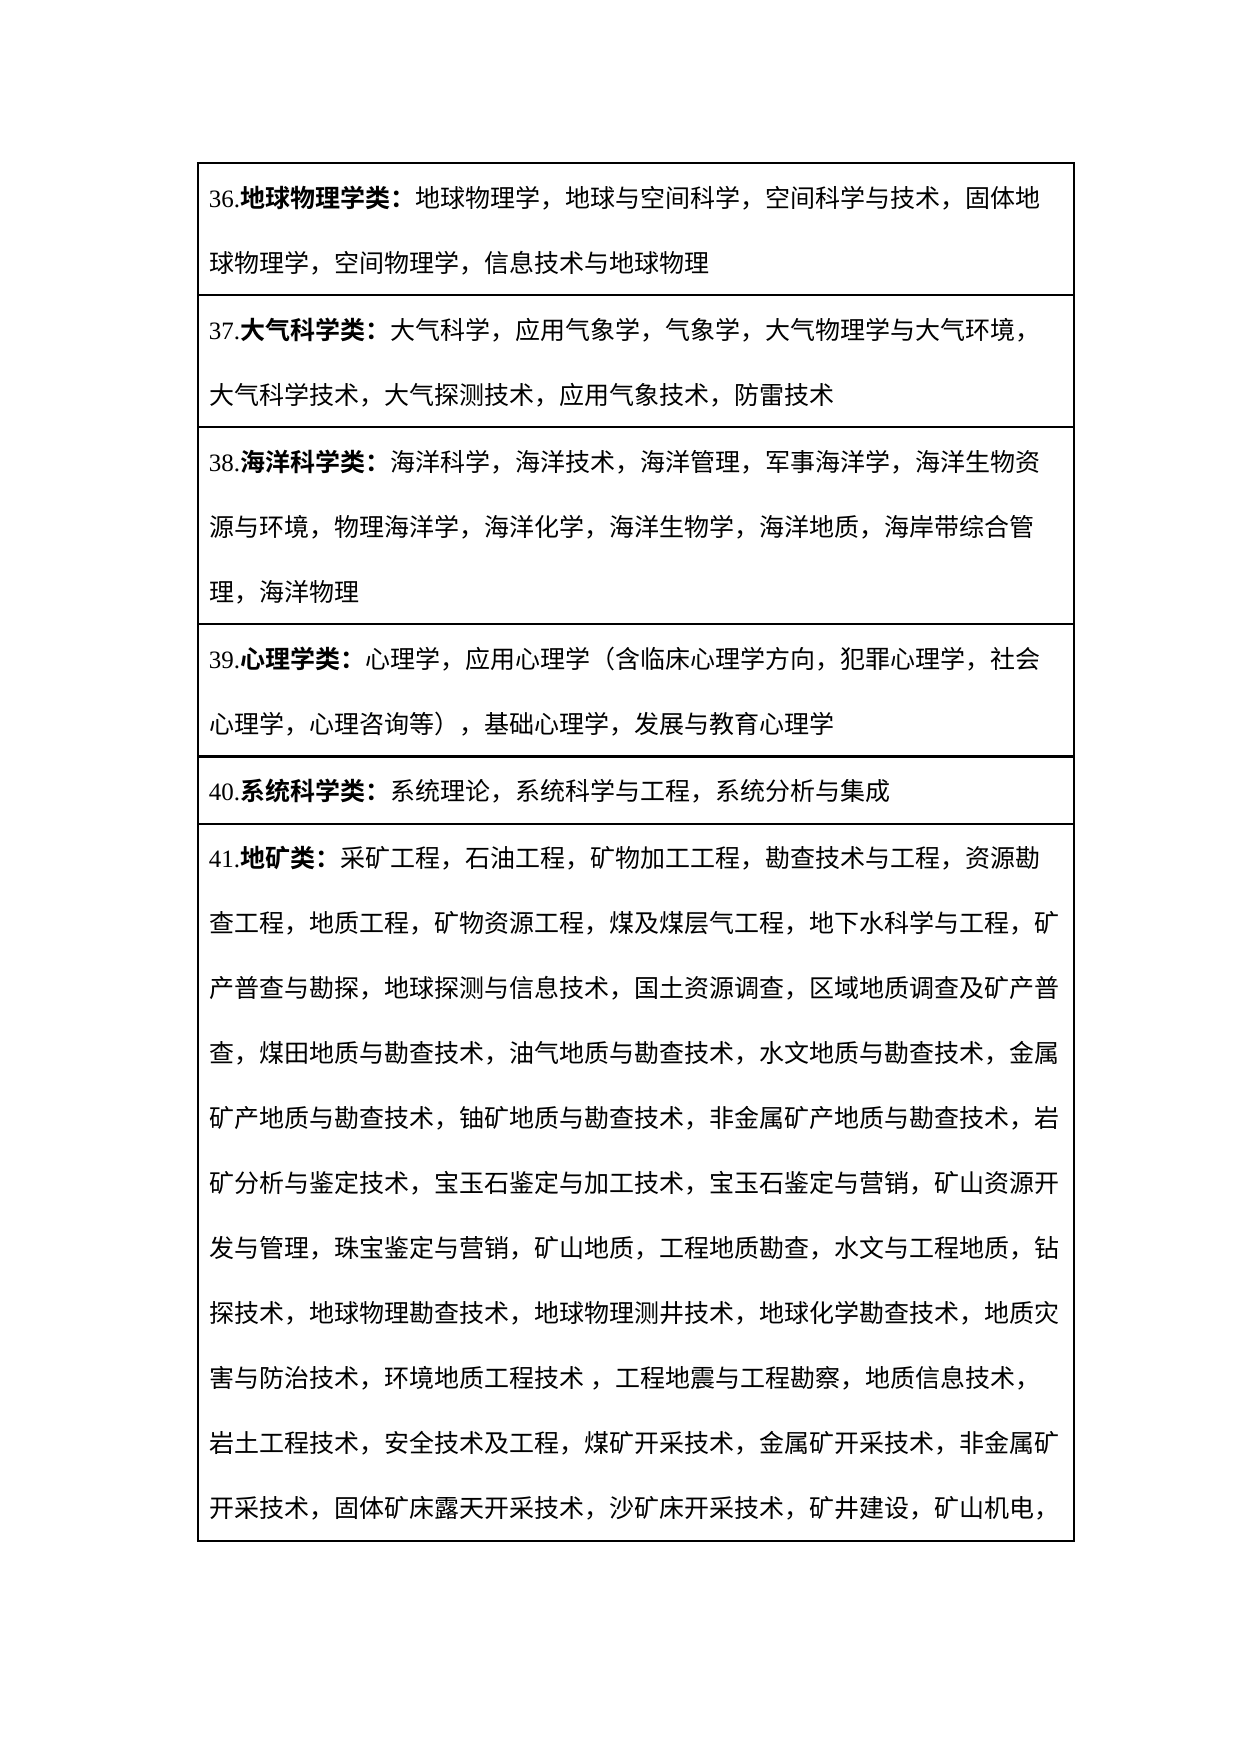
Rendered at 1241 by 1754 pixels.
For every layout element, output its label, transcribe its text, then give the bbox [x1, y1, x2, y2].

table_cell 40.系统科学类：系统理论，系统科学与工程，系统分析与集成 [199, 758, 1073, 822]
table_cell 38.海洋科学类：海洋科学，海洋技术，海洋管理，军事海洋学，海洋生物资源与环境，物理海洋学，海洋化学，海洋生物学，海洋地质，海岸带综合管理，海洋物理 [199, 428, 1073, 623]
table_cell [199, 825, 1073, 1539]
table_cell 37.大气科学类：大气科学，应用气象学，气象学，大气物理学与大气环境，大气科学技术，大气探测技术，应用气象技术，防雷技术 [199, 296, 1073, 426]
table_cell 36.地球物理学类：地球物理学，地球与空间科学，空间科学与技术，固体地球物理学，空间物理学，信息技术与地球物理 [199, 164, 1073, 294]
table_cell 39.心理学类：心理学，应用心理学（含临床心理学方向，犯罪心理学，社会心理学，心理咨询等），基础心理学，发展与教育心理学 [199, 625, 1073, 755]
